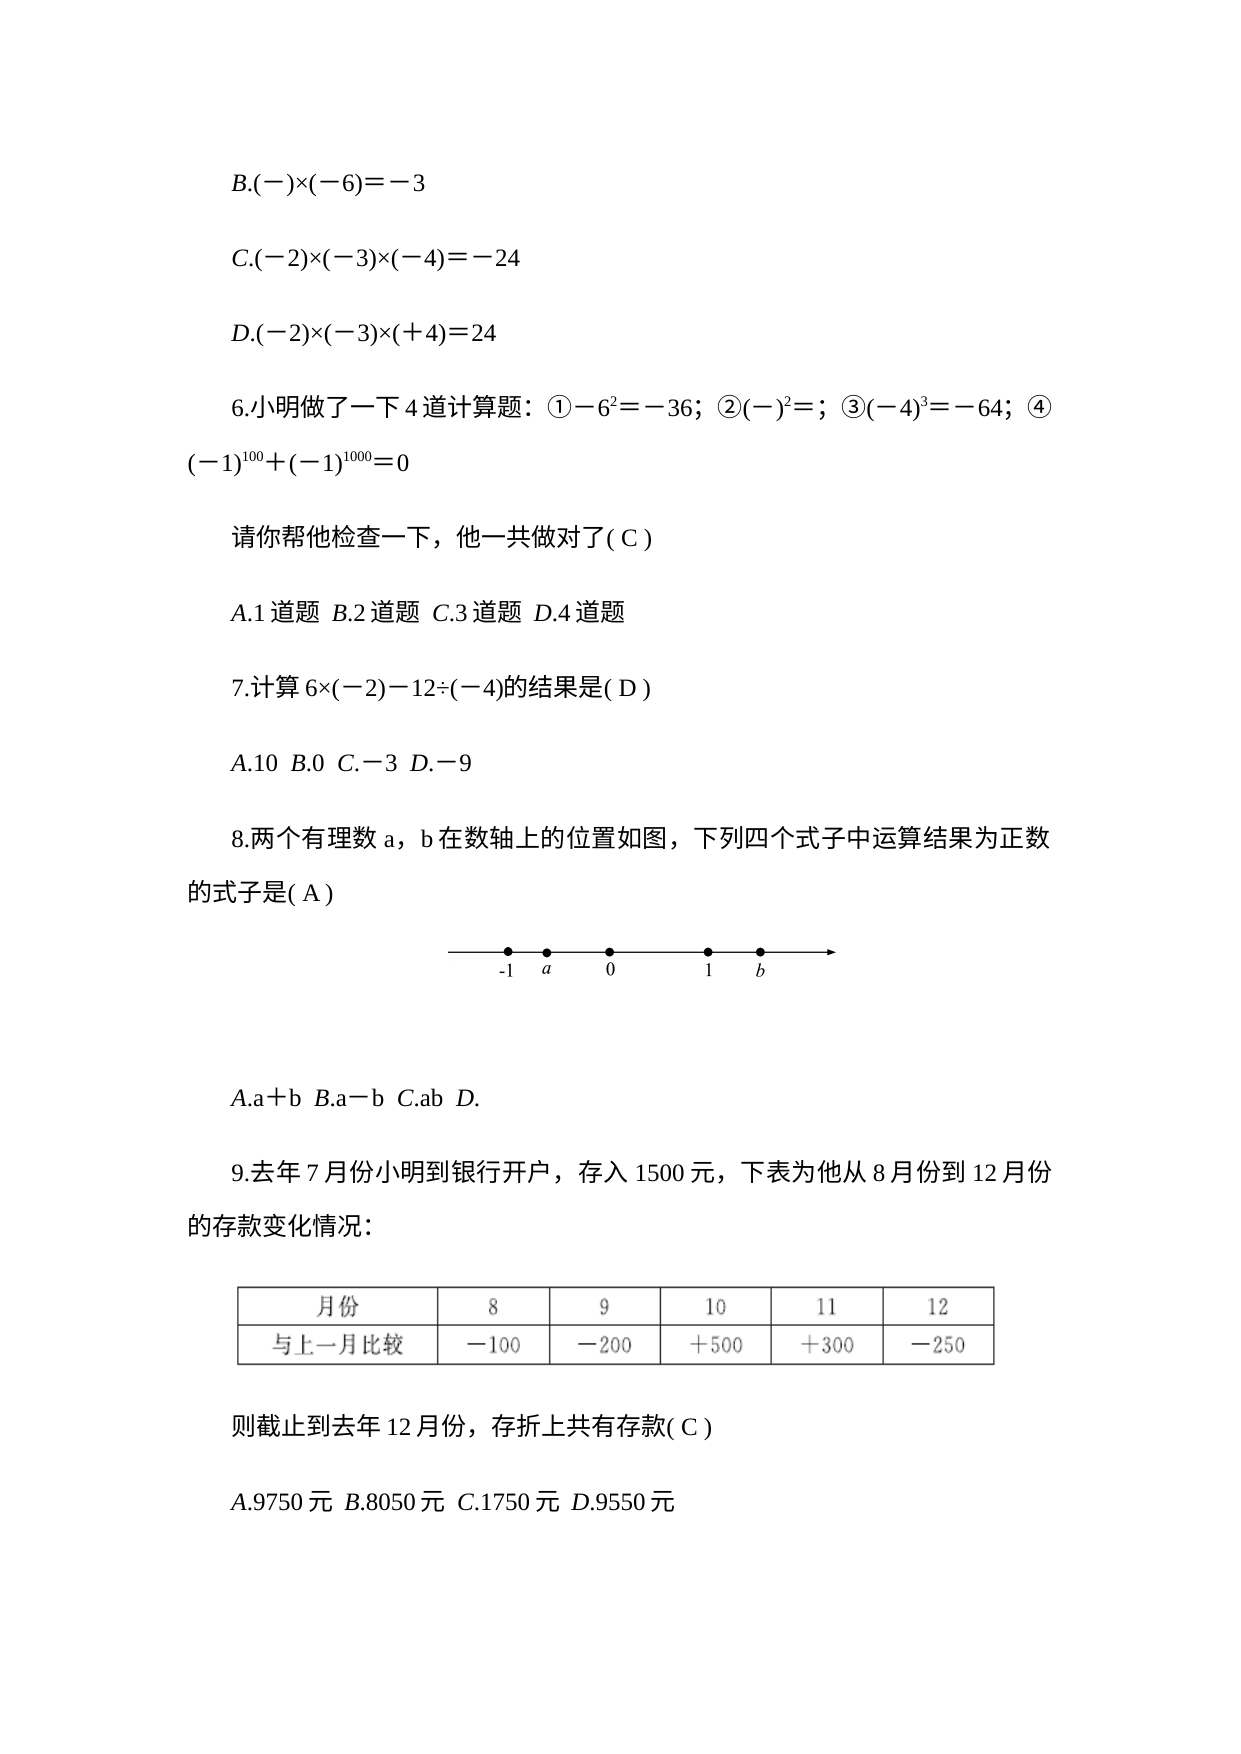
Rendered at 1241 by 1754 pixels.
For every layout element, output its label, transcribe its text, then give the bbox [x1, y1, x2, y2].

picture [231, 1281, 1001, 1371]
text 9.去年7月份小明到银行开户，存入1500元，下表为他从8月份到12月份的存款变化情况： [187, 1152, 1053, 1243]
text 7.计算6×(－2)－12÷(－4)的结果是( D ) [187, 668, 1053, 704]
text C.(－2)×(－3)×(－4)＝－24 [187, 237, 1053, 273]
text A.1道题 B.2道题 C.3道题 D.4道题 [187, 592, 1053, 629]
text B.(－)×(－6)＝－3 [187, 162, 1053, 198]
text D.(－2)×(－3)×(＋4)＝24 [187, 312, 1053, 349]
text A.a＋b B.a－b C.ab D. [187, 1077, 1053, 1113]
text A.9750元 B.8050元 C.1750元 D.9550元 [187, 1481, 1053, 1518]
text 6.小明做了一下4道计算题：①－62＝－36；②(－)2＝；③(－4)3＝－64；④(－1)100＋(－1)1000＝0 [187, 388, 1053, 478]
text 则截止到去年12月份，存折上共有存款( C ) [187, 1406, 1053, 1442]
picture [448, 947, 836, 977]
text 请你帮他检查一下，他一共做对了( C ) [187, 517, 1053, 553]
text A.10 B.0 C.－3 D.－9 [187, 743, 1053, 779]
text 8.两个有理数a，b在数轴上的位置如图，下列四个式子中运算结果为正数的式子是( A ) [187, 818, 1053, 909]
